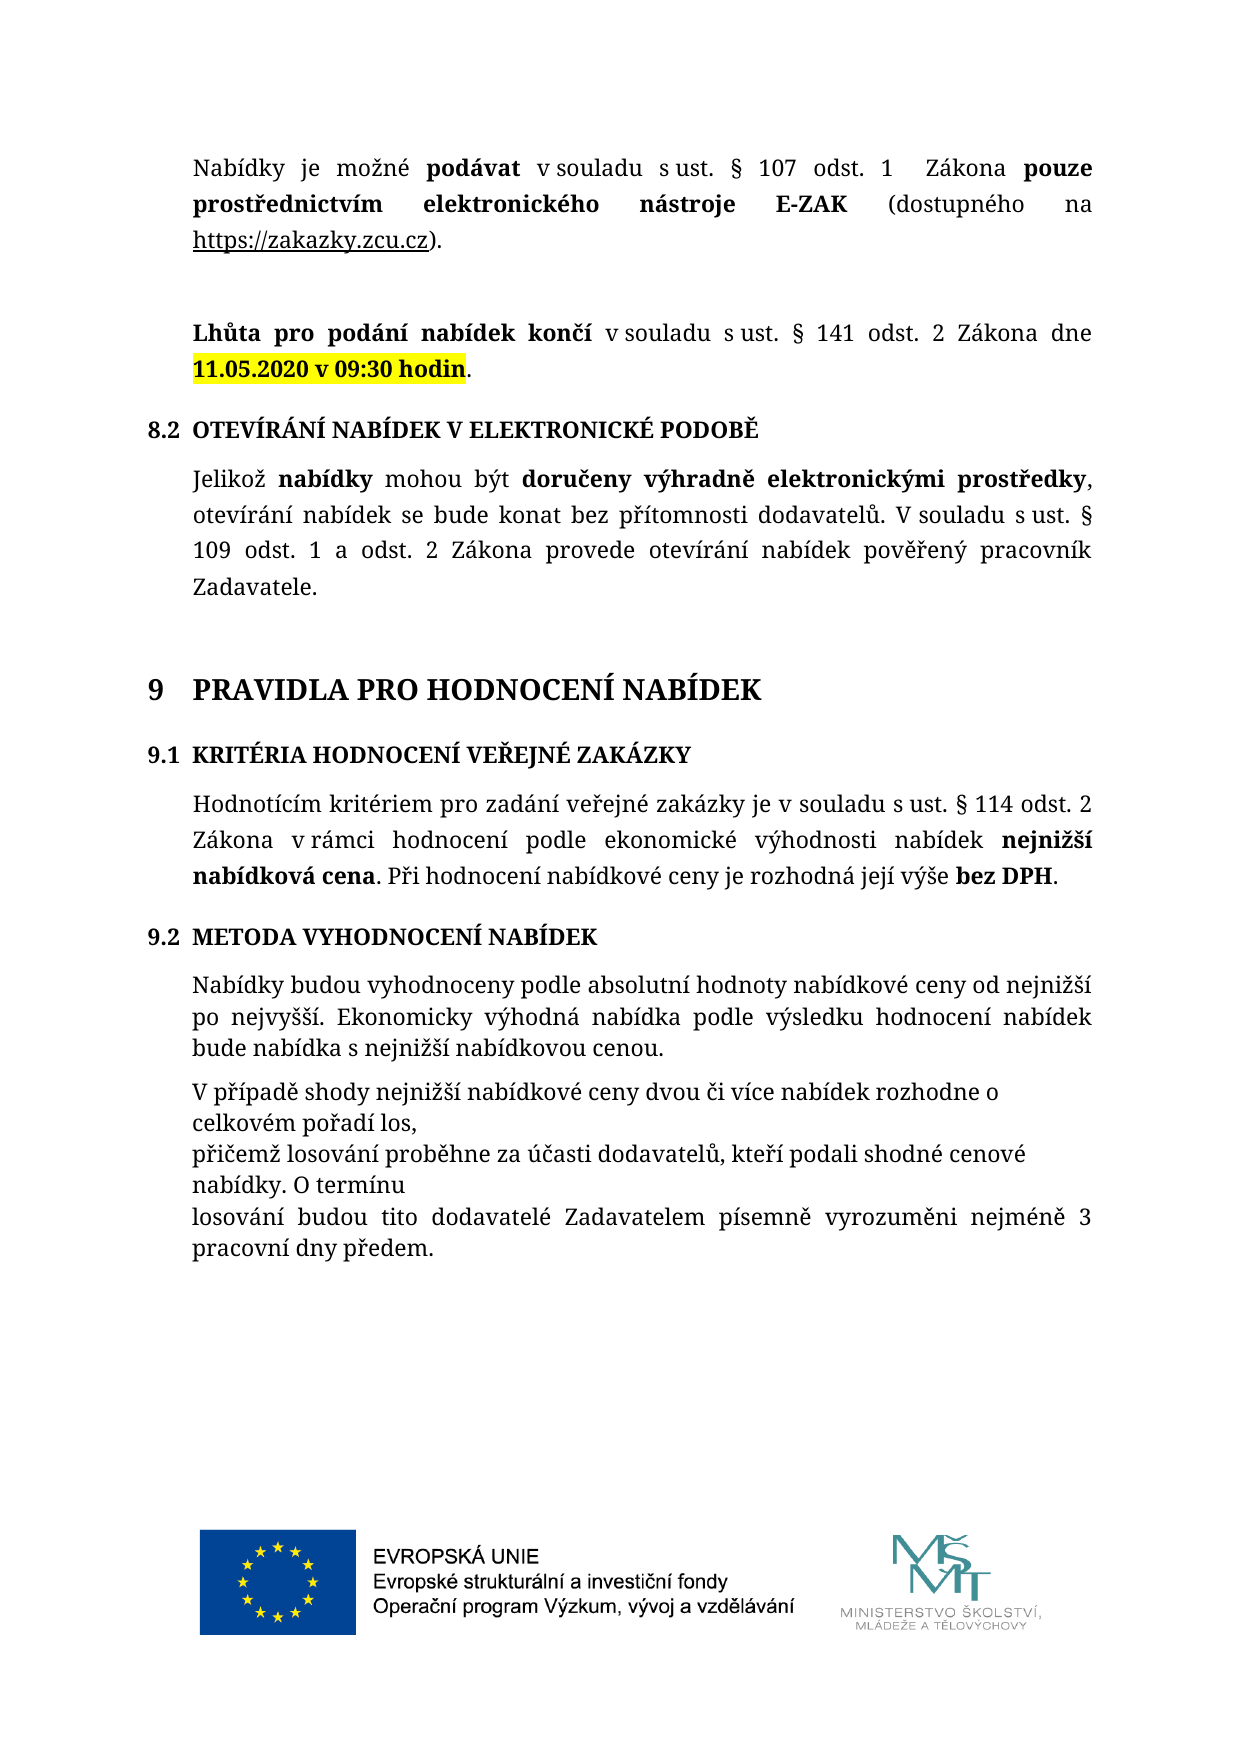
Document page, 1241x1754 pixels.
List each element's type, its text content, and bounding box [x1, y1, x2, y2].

subtitle 9.1 KRITÉRIA HODNOCENÍ VEŘEJNÉ ZAKÁZKY [147, 739, 1093, 771]
picture [147, 1477, 1093, 1687]
text Nabídky je možné podávat v souladu s ust. § 107 odst. 1 Zákona pouze prostřednictvím elektronického nástroje E-ZAK (dostupného na https://zakazky.zcu.cz). [193, 152, 1093, 255]
text přičemž losování proběhne za účasti dodavatelů, kteří podali shodné cenové nabídky. O termínu [192, 1138, 1093, 1200]
text Hodnotícím kritériem pro zadání veřejné zakázky je v souladu s ust. § 114 odst. 2 Zákona v rámci hodnocení podle ekonomické výhodnosti nabídek nejnižší nabídková cena. Při hodnocení nabídkové ceny je rozhodná její výše bez DPH. [193, 788, 1093, 891]
subtitle 8.2 OTEVÍRÁNÍ NABÍDEK V ELEKTRONICKÉ PODOBĚ [148, 414, 1093, 445]
subtitle 9 PRAVIDLA PRO HODNOCENÍ NABÍDEK [148, 669, 1093, 708]
text losování budou tito dodavatelé Zadavatelem písemně vyrozuměni nejméně 3 pracovní dny předem. [192, 1200, 1093, 1263]
text Jelikož nabídky mohou být doručeny výhradně elektronickými prostředky, otevírání nabídek se bude konat bez přítomnosti dodavatelů. V souladu s ust. § 109 odst. 1 a odst. 2 Zákona provede otevírání nabídek pověřený pracovník Zadavatele. [193, 463, 1093, 602]
subtitle 9.2 METODA VYHODNOCENÍ NABÍDEK [147, 921, 1093, 952]
text Nabídky budou vyhodnoceny podle absolutní hodnoty nabídkové ceny od nejnižší po nejvyšší. Ekonomicky výhodná nabídka podle výsledku hodnocení nabídek bude nabídka s nejnižší nabídkovou cenou. [192, 969, 1093, 1063]
text V případě shody nejnižší nabídkové ceny dvou či více nabídek rozhodne o celkovém pořadí los, [192, 1075, 1093, 1138]
text Lhůta pro podání nabídek končí v souladu s ust. § 141 odst. 2 Zákona dne 11.05.2020 v 09:30 hodin. [193, 317, 1093, 384]
